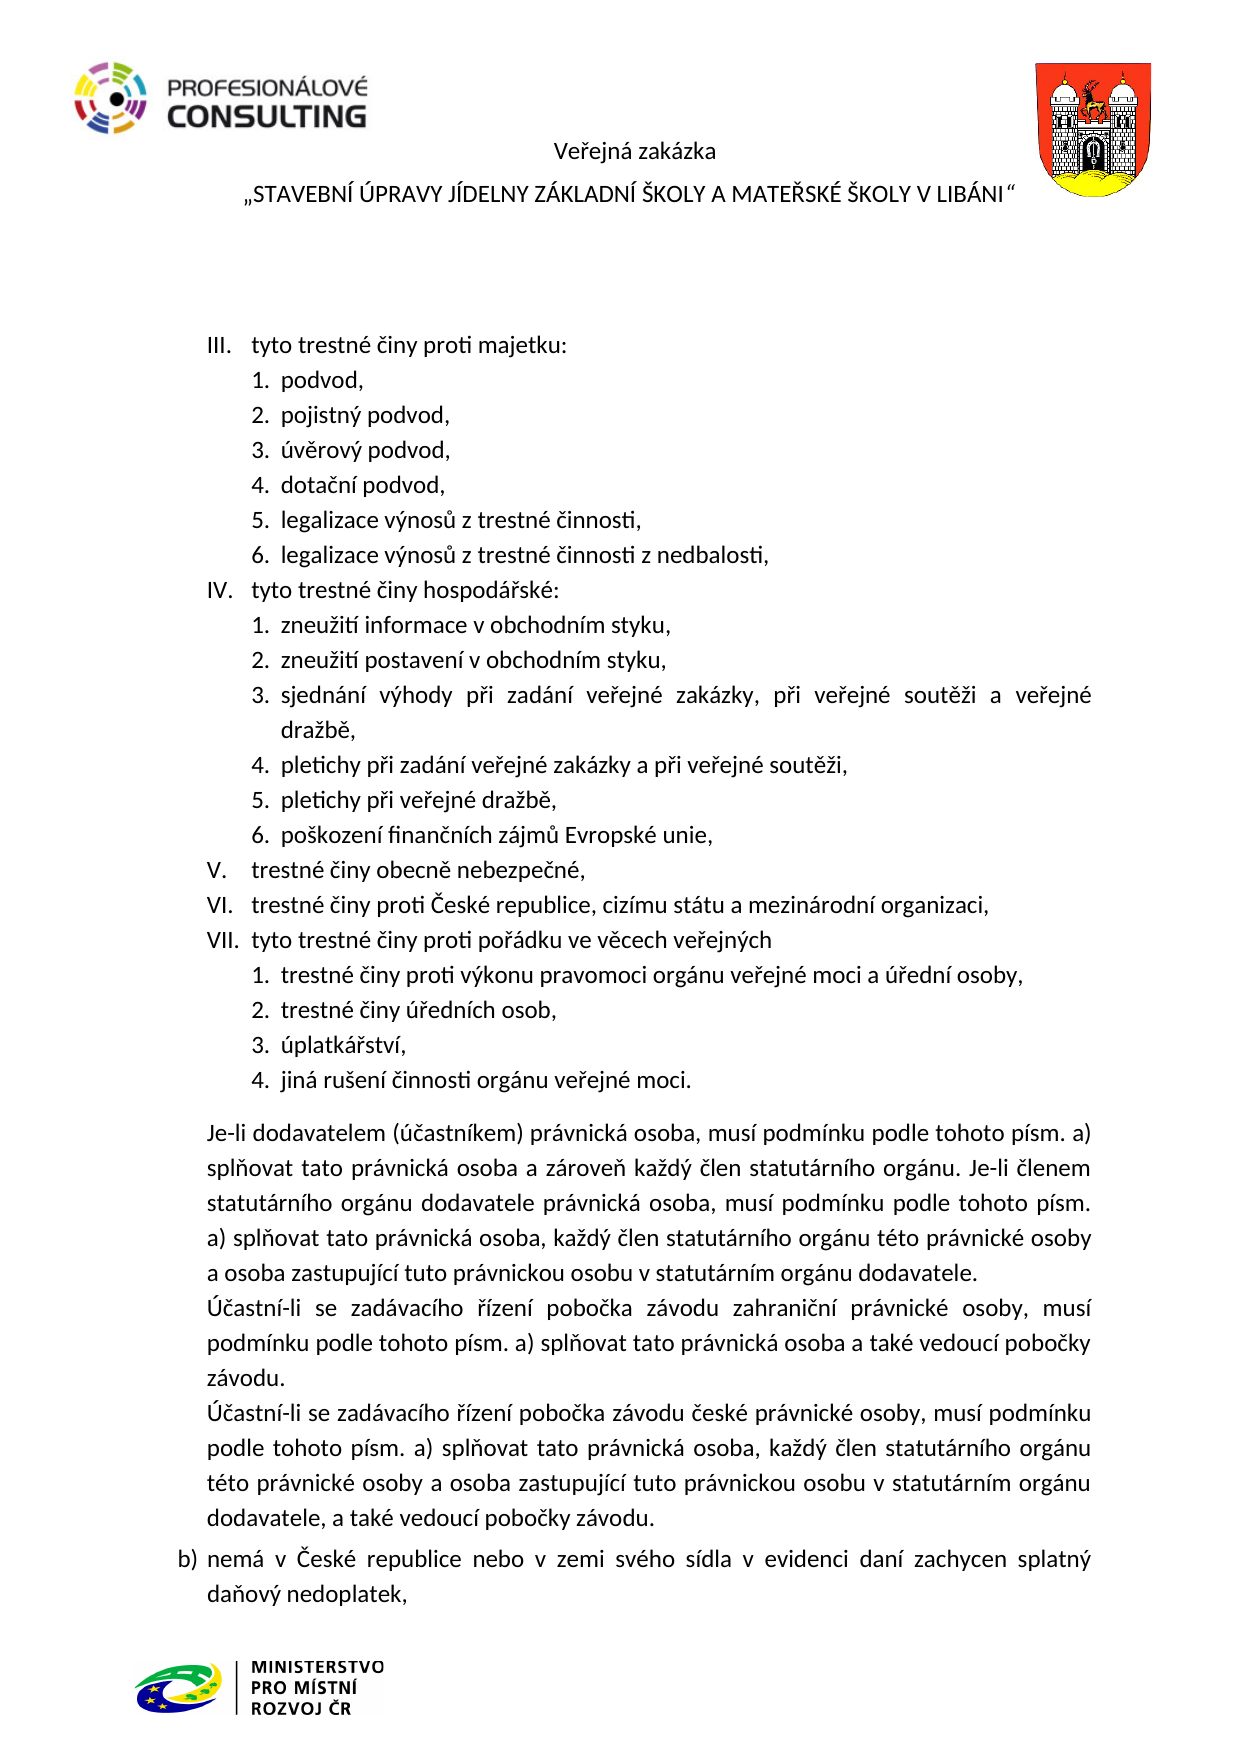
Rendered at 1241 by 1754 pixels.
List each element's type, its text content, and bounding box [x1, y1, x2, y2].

text Účastní-li se zadávacího řízení pobočka závodu české právnické osoby, musí podmínku podle tohoto písm. a) splňovat tato právnická osoba, každý člen statutárního orgánu této právnické osoby a osoba zastupující tuto právnickou osobu v statutárním orgánu dodavatele, a také vedoucí pobočky závodu. [207, 1397, 1093, 1533]
list nemá v České republice nebo v zemi svého sídla v evidenci daní zachycen splatný daňový nedoplatek, [177, 1543, 1093, 1609]
list sjednání výhody při zadání veřejné zakázky, při veřejné soutěži a veřejné dražbě, [251, 679, 1093, 745]
list podvod, [251, 364, 1093, 395]
list pletichy při zadání veřejné zakázky a při veřejné soutěži, [251, 749, 1093, 780]
list dotační podvod, [251, 469, 1093, 500]
list zneužití informace v obchodním styku, [251, 609, 1093, 640]
list pletichy při veřejné dražbě, [251, 784, 1093, 815]
list trestné činy obecně nebezpečné, [207, 854, 1093, 885]
list tyto trestné činy hospodářské: [207, 574, 1093, 605]
text Účastní-li se zadávacího řízení pobočka závodu zahraniční právnické osoby, musí podmínku podle tohoto písm. a) splňovat tato právnická osoba a také vedoucí pobočky závodu. [207, 1292, 1093, 1393]
list jiná rušení činnosti orgánu veřejné moci. [251, 1064, 1093, 1095]
picture [69, 56, 373, 140]
text Je-li dodavatelem (účastníkem) právnická osoba, musí podmínku podle tohoto písm. a) splňovat tato právnická osoba a zároveň každý člen statutárního orgánu. Je-li členem statutárního orgánu dodavatele právnická osoba, musí podmínku podle tohoto písm. a) splňovat tato právnická osoba, každý člen statutárního orgánu této právnické osoby a osoba zastupující tuto právnickou osobu v statutárním orgánu dodavatele. [207, 1117, 1093, 1288]
list úvěrový podvod, [251, 434, 1093, 465]
list zneužití postavení v obchodním styku, [251, 644, 1093, 675]
list pojistný podvod, [251, 399, 1093, 430]
picture [1035, 63, 1152, 197]
list legalizace výnosů z trestné činnosti, [251, 504, 1093, 535]
list trestné činy úředních osob, [251, 994, 1093, 1025]
list poškození finančních zájmů Evropské unie, [251, 819, 1093, 850]
list tyto trestné činy proti pořádku ve věcech veřejných [207, 924, 1093, 955]
list trestné činy proti České republice, cizímu státu a mezinárodní organizaci, [207, 889, 1093, 920]
list úplatkářství, [251, 1029, 1093, 1060]
list trestné činy proti výkonu pravomoci orgánu veřejné moci a úřední osoby, [251, 959, 1093, 990]
list legalizace výnosů z trestné činnosti z nedbalosti, [251, 539, 1093, 570]
list tyto trestné činy proti majetku: [207, 329, 1093, 360]
picture [134, 1661, 384, 1715]
